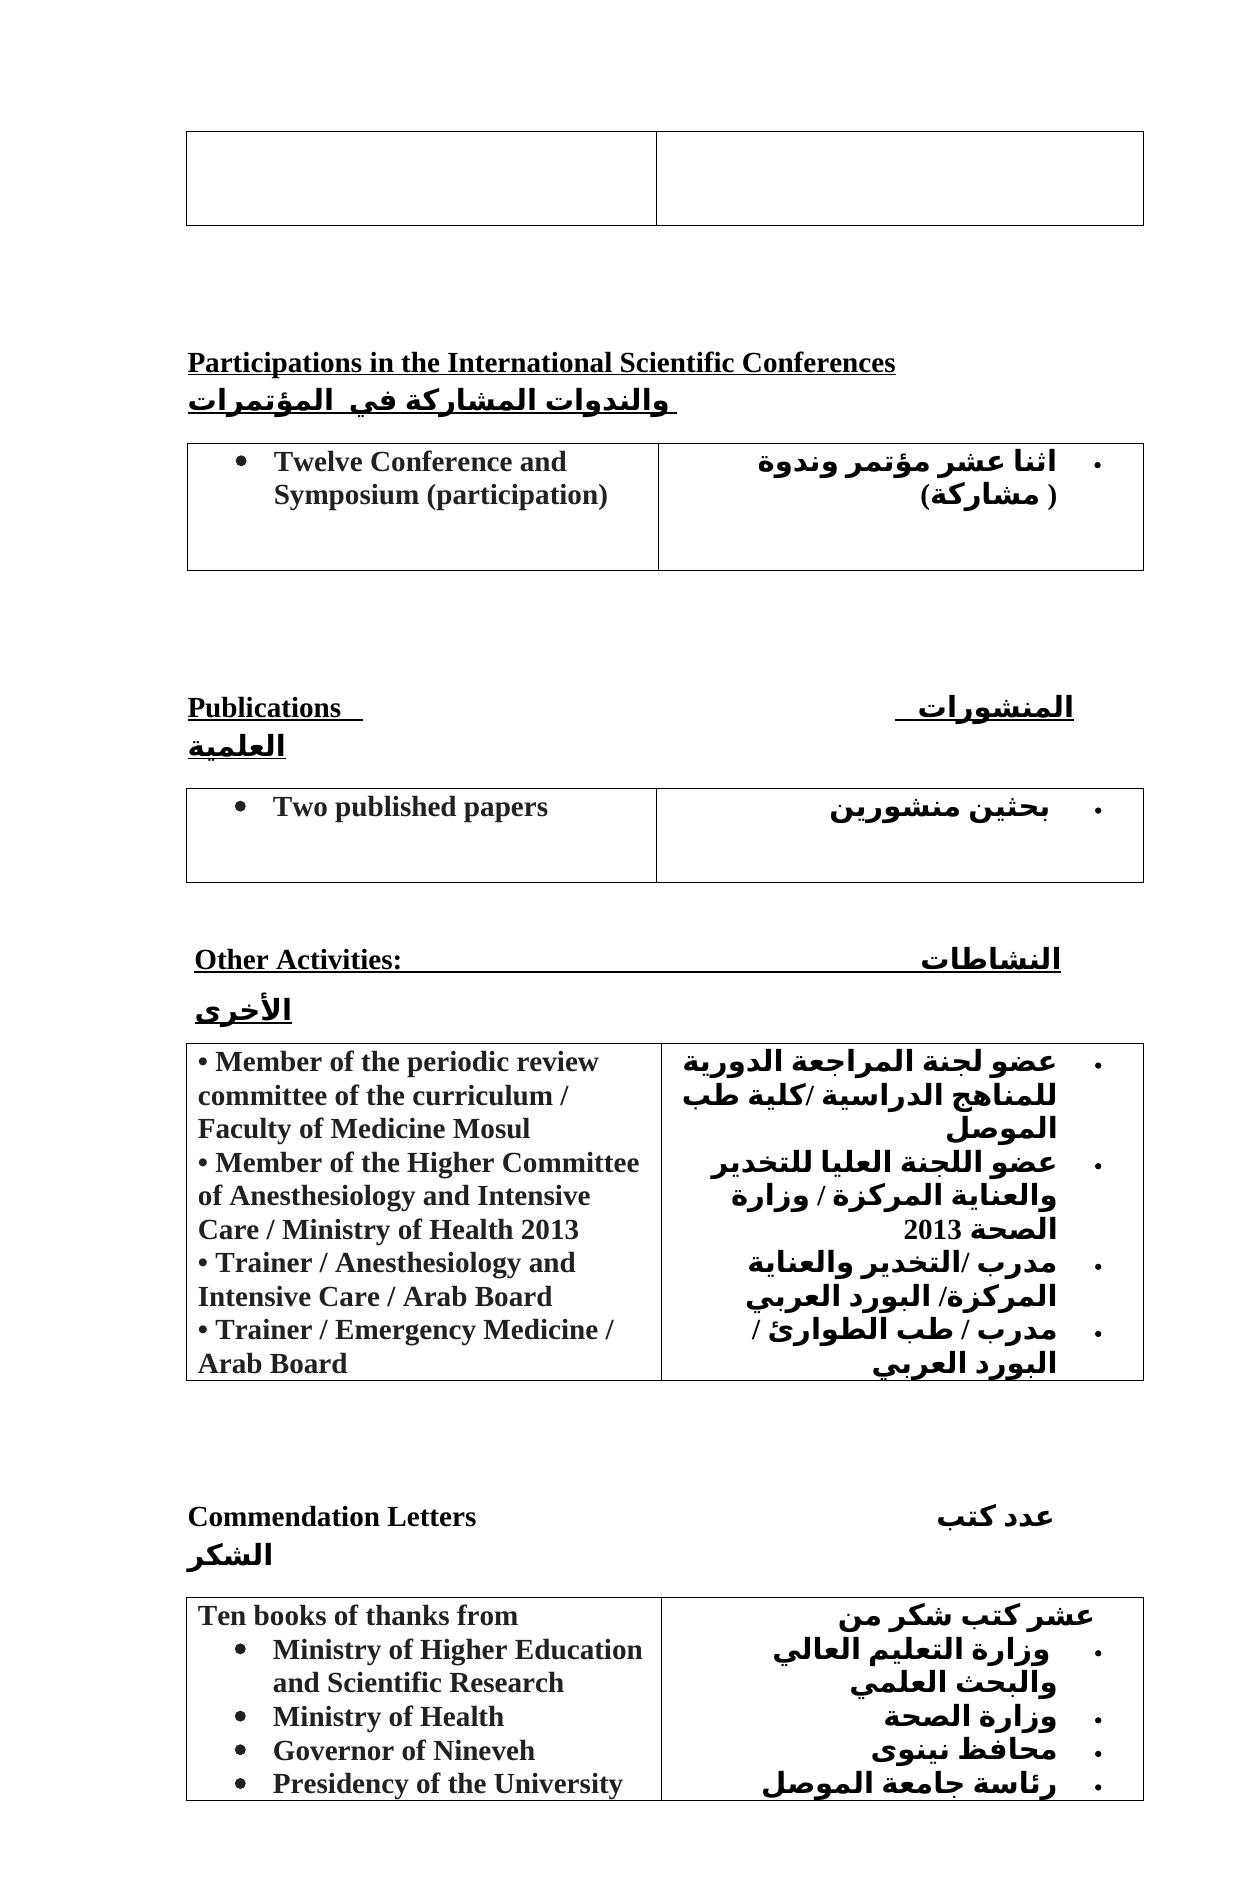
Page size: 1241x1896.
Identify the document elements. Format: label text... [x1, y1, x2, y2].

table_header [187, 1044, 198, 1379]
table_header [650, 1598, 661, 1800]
text Participations in the International Scientific Conferences والندوات المشاركة في المؤتمرات [187, 345, 1087, 417]
table_header Two published papers [187, 789, 656, 882]
table_header Twelve Conference and Symposium (participation) [188, 444, 658, 570]
table_header عضو لجنة المراجعة الدورية للمناهج الدراسية /كلية طب الموصل عضو اللجنة العليا للتخدير والعناية المركزة / وزارة الصحة 2013 مدرب /التخدير والعناية المركزة/ البورد العربي مدرب / طب الطوارئ / البورد العربي [662, 1044, 1143, 1379]
title Other Activities: النشاطات الأخرى [194, 942, 1087, 1026]
text Publications المنشورات العلمية [187, 690, 1087, 762]
table_header اثنا عشر مؤتمر وندوة ( مشاركة) [659, 444, 1143, 570]
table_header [187, 1598, 235, 1800]
text Commendation Letters عدد كتب الشكر [187, 1499, 1087, 1571]
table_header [657, 132, 1143, 225]
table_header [187, 132, 656, 225]
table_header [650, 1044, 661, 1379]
table_header بحثين منشورين [657, 789, 1143, 882]
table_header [662, 1598, 1143, 1800]
